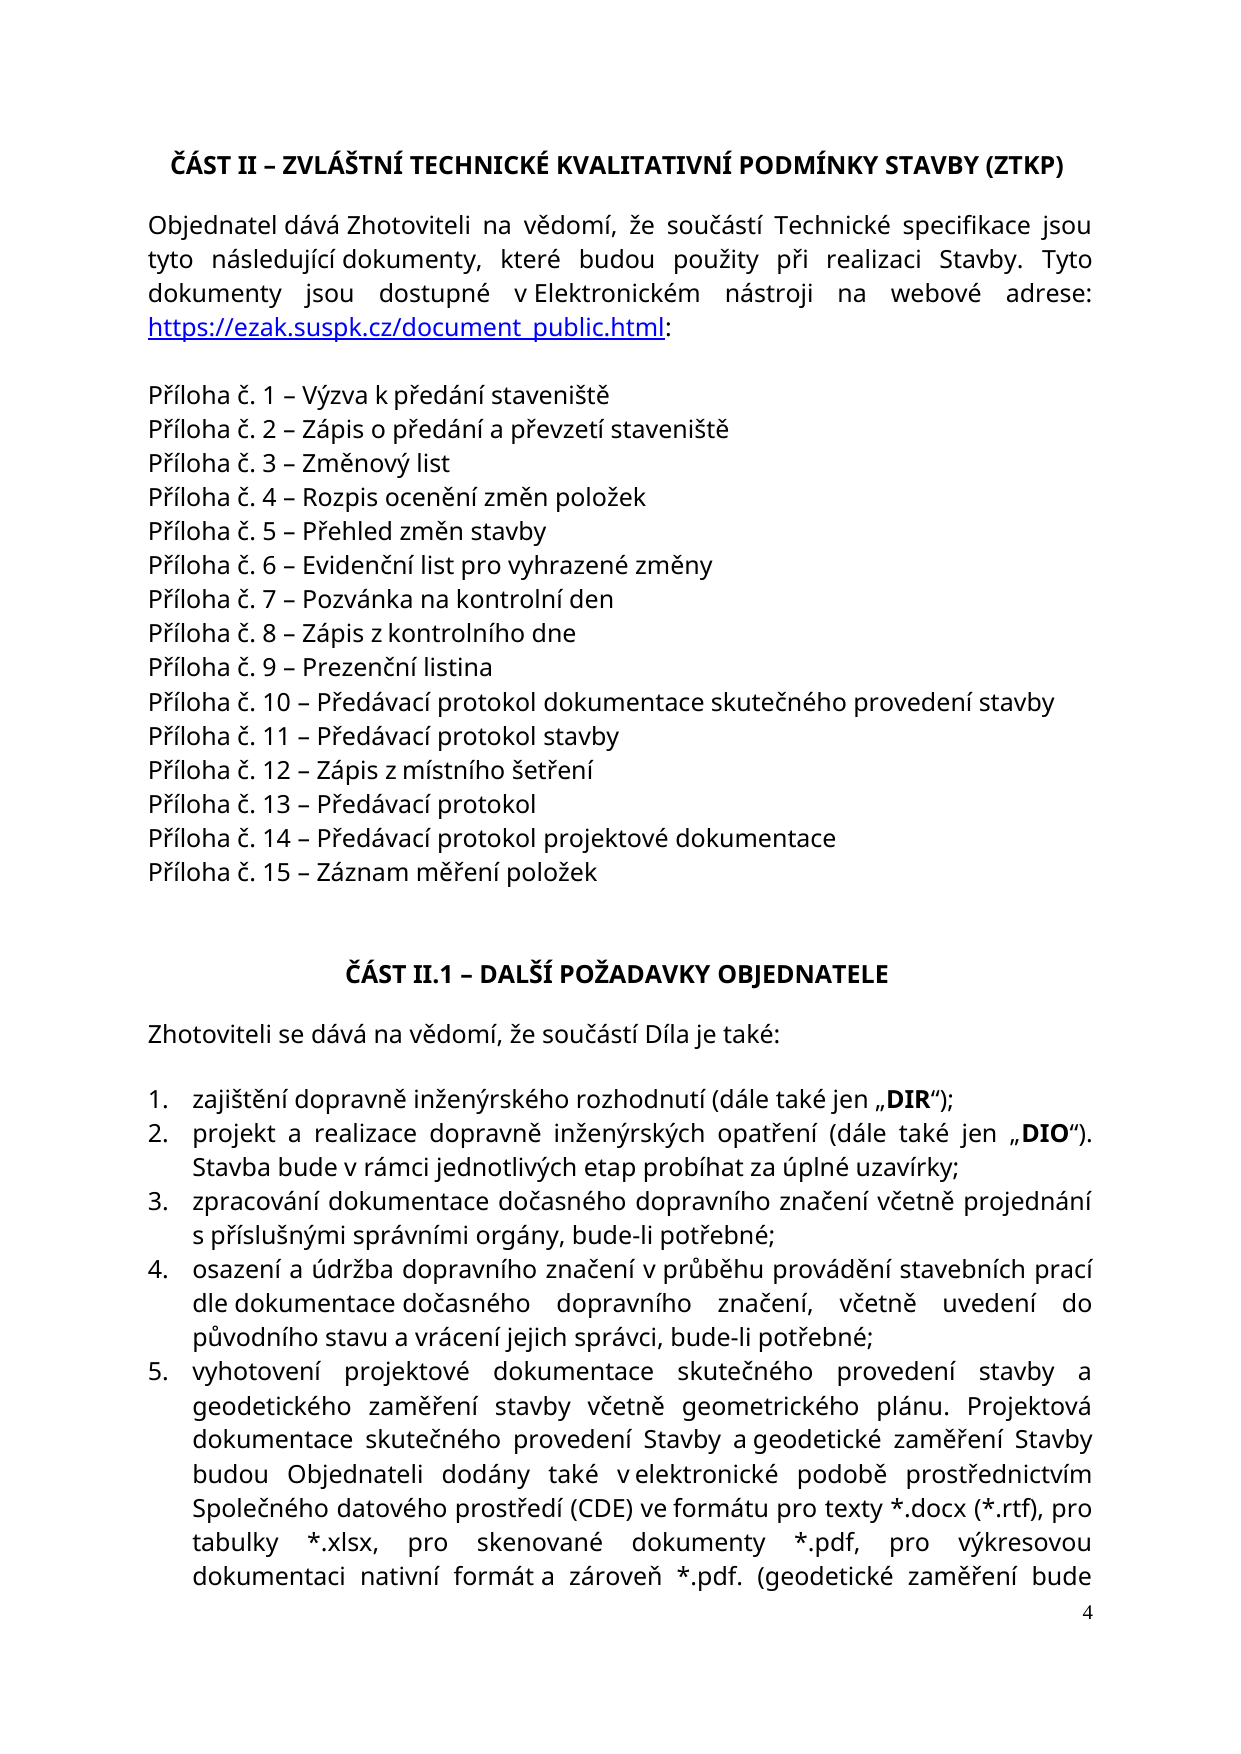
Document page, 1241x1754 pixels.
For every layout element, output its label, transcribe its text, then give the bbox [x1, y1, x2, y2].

text Příloha č. 3 – Změnový list [148, 446, 1093, 480]
list zajištění dopravně inženýrského rozhodnutí (dále také jen „DIR“); [148, 1082, 1093, 1116]
text Příloha č. 14 – Předávací protokol projektové dokumentace [148, 820, 1093, 854]
text Objednatel dává Zhotoviteli na vědomí, že součástí Technické specifikace jsou tyto následující dokumenty, které budou použity při realizaci Stavby. Tyto dokumenty jsou dostupné v Elektronickém nástroji na webové adrese: https://ezak.suspk.cz/document_public.html: [148, 207, 1093, 343]
text Příloha č. 5 – Přehled změn stavby [148, 514, 1093, 548]
text Příloha č. 7 – Pozvánka na kontrolní den [148, 582, 1093, 616]
text Příloha č. 12 – Zápis z místního šetření [148, 752, 1093, 786]
text Příloha č. 13 – Předávací protokol [148, 786, 1093, 820]
text ČÁST II – ZVLÁŠTNÍ TECHNICKÉ KVALITATIVNÍ PODMÍNKY STAVBY (ZTKP) [148, 148, 1093, 182]
text Příloha č. 9 – Prezenční listina [148, 650, 1093, 684]
text Příloha č. 1 – Výzva k předání staveniště [148, 378, 1093, 412]
list osazení a údržba dopravního značení v průběhu provádění stavebních prací dle dokumentace dočasného dopravního značení, včetně uvedení do původního stavu a vrácení jejich správci, bude-li potřebné; [148, 1252, 1093, 1354]
text Příloha č. 10 – Předávací protokol dokumentace skutečného provedení stavby [148, 684, 1093, 718]
text Příloha č. 4 – Rozpis ocenění změn položek [148, 480, 1093, 514]
text Zhotoviteli se dává na vědomí, že součástí Díla je také: [148, 1016, 1093, 1050]
text ČÁST II.1 – DALŠÍ POŽADAVKY OBJEDNATELE [148, 957, 1093, 991]
text Příloha č. 15 – Záznam měření položek [148, 854, 1093, 888]
text Příloha č. 6 – Evidenční list pro vyhrazené změny [148, 548, 1093, 582]
list zpracování dokumentace dočasného dopravního značení včetně projednání s příslušnými správními orgány, bude-li potřebné; [148, 1184, 1093, 1252]
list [148, 1354, 1093, 1592]
text Příloha č. 8 – Zápis z kontrolního dne [148, 616, 1093, 650]
text Příloha č. 11 – Předávací protokol stavby [148, 718, 1093, 752]
list projekt a realizace dopravně inženýrských opatření (dále také jen „DIO“). Stavba bude v rámci jednotlivých etap probíhat za úplné uzavírky; [148, 1116, 1093, 1184]
text Příloha č. 2 – Zápis o předání a převzetí staveniště [148, 412, 1093, 446]
